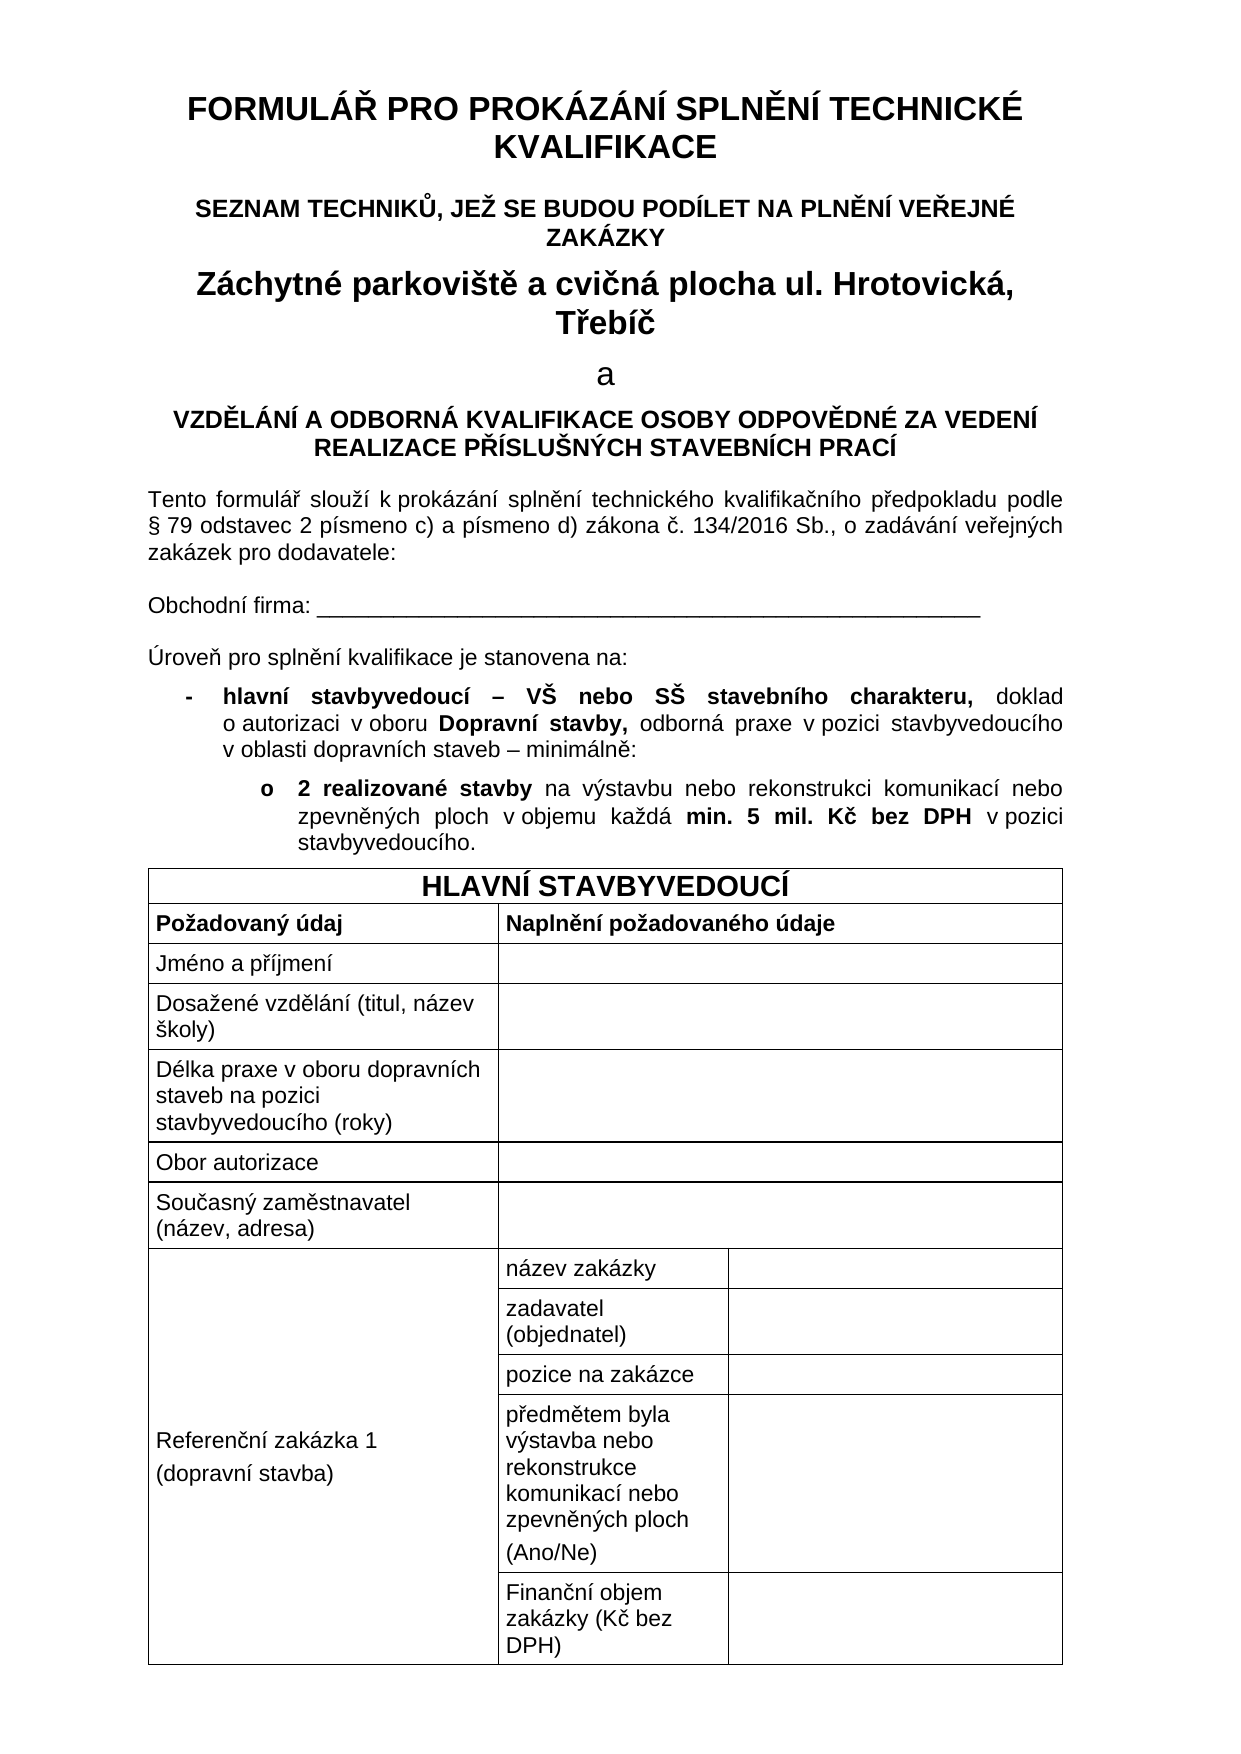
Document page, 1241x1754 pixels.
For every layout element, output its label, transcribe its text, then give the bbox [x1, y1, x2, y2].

table_cell [499, 1183, 1062, 1248]
table_cell [499, 1050, 1062, 1141]
table_cell [729, 1355, 1062, 1394]
table_cell Obor autorizace [149, 1143, 498, 1181]
text SEZNAM TECHNIKŮ, JEŽ SE BUDOU PODÍLET NA PLNĚNÍ VEŘEJNÉ ZAKÁZKY [148, 194, 1063, 252]
table_cell zadavatel (objednatel) [499, 1289, 728, 1354]
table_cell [499, 1395, 728, 1572]
table_cell [499, 1143, 1062, 1181]
table_cell [729, 1249, 1062, 1287]
table_cell [729, 1395, 1062, 1572]
table_cell Finanční objem zakázky (Kč bez DPH) [499, 1573, 728, 1664]
list Tento formulář slouží k prokázání splnění technického kvalifikačního předpokladu podle § 79 odstavec 2 písmeno c) a písmeno d) zákona č. 134/2016 Sb., o zadávání veřejných zakázek pro dodavatele: [148, 486, 1063, 565]
table_cell Současný zaměstnavatel (název, adresa) [149, 1183, 498, 1248]
table_cell [729, 1289, 1062, 1354]
table_cell název zakázky [499, 1249, 728, 1287]
text VZDĚLÁNÍ A ODBORNÁ KVALIFIKACE OSOBY ODPOVĚDNÉ ZA VEDENÍ REALIZACE PŘÍSLUŠNÝCH STAVEBNÍCH PRACÍ [148, 404, 1063, 462]
table_cell Délka praxe v oboru dopravních staveb na pozici stavbyvedoucího (roky) [149, 1050, 498, 1141]
text Úroveň pro splnění kvalifikace je stanovena na: [148, 644, 1063, 671]
table_cell [499, 944, 1062, 983]
list Obchodní firma: ____________________________________________________ [148, 592, 1063, 618]
table_header Hlavní stavbyvedoucí [149, 869, 1062, 903]
table_cell Jméno a příjmení [149, 944, 498, 983]
table_cell Referenční zakázka 1 (dopravní stavba) [149, 1249, 498, 1664]
text FORMULÁŘ PRO PROKÁZÁNÍ SPLNĚNÍ TECHNICKÉ KVALIFIKACE [148, 89, 1063, 166]
table_cell Naplnění požadovaného údaje [499, 904, 1062, 943]
table_cell Dosažené vzdělání (titul, název školy) [149, 984, 498, 1049]
list hlavní stavbyvedoucí – VŠ nebo SŠ stavebního charakteru, doklad o autorizaci v oboru Dopravní stavby, odborná praxe v pozici stavbyvedoucího v oblasti dopravních staveb – minimálně: [185, 683, 1063, 762]
list 2 realizované stavby na výstavbu nebo rekonstrukci komunikací nebo zpevněných ploch v objemu každá min. 5 mil. Kč bez DPH v pozici stavbyvedoucího. [260, 775, 1063, 856]
table_cell Požadovaný údaj [149, 904, 498, 943]
table_cell pozice na zakázce [499, 1355, 728, 1394]
table_cell [499, 984, 1062, 1049]
table_cell [729, 1573, 1062, 1664]
subtitle a [148, 354, 1063, 392]
text Záchytné parkoviště a cvičná plocha ul. Hrotovická, Třebíč [148, 264, 1063, 341]
